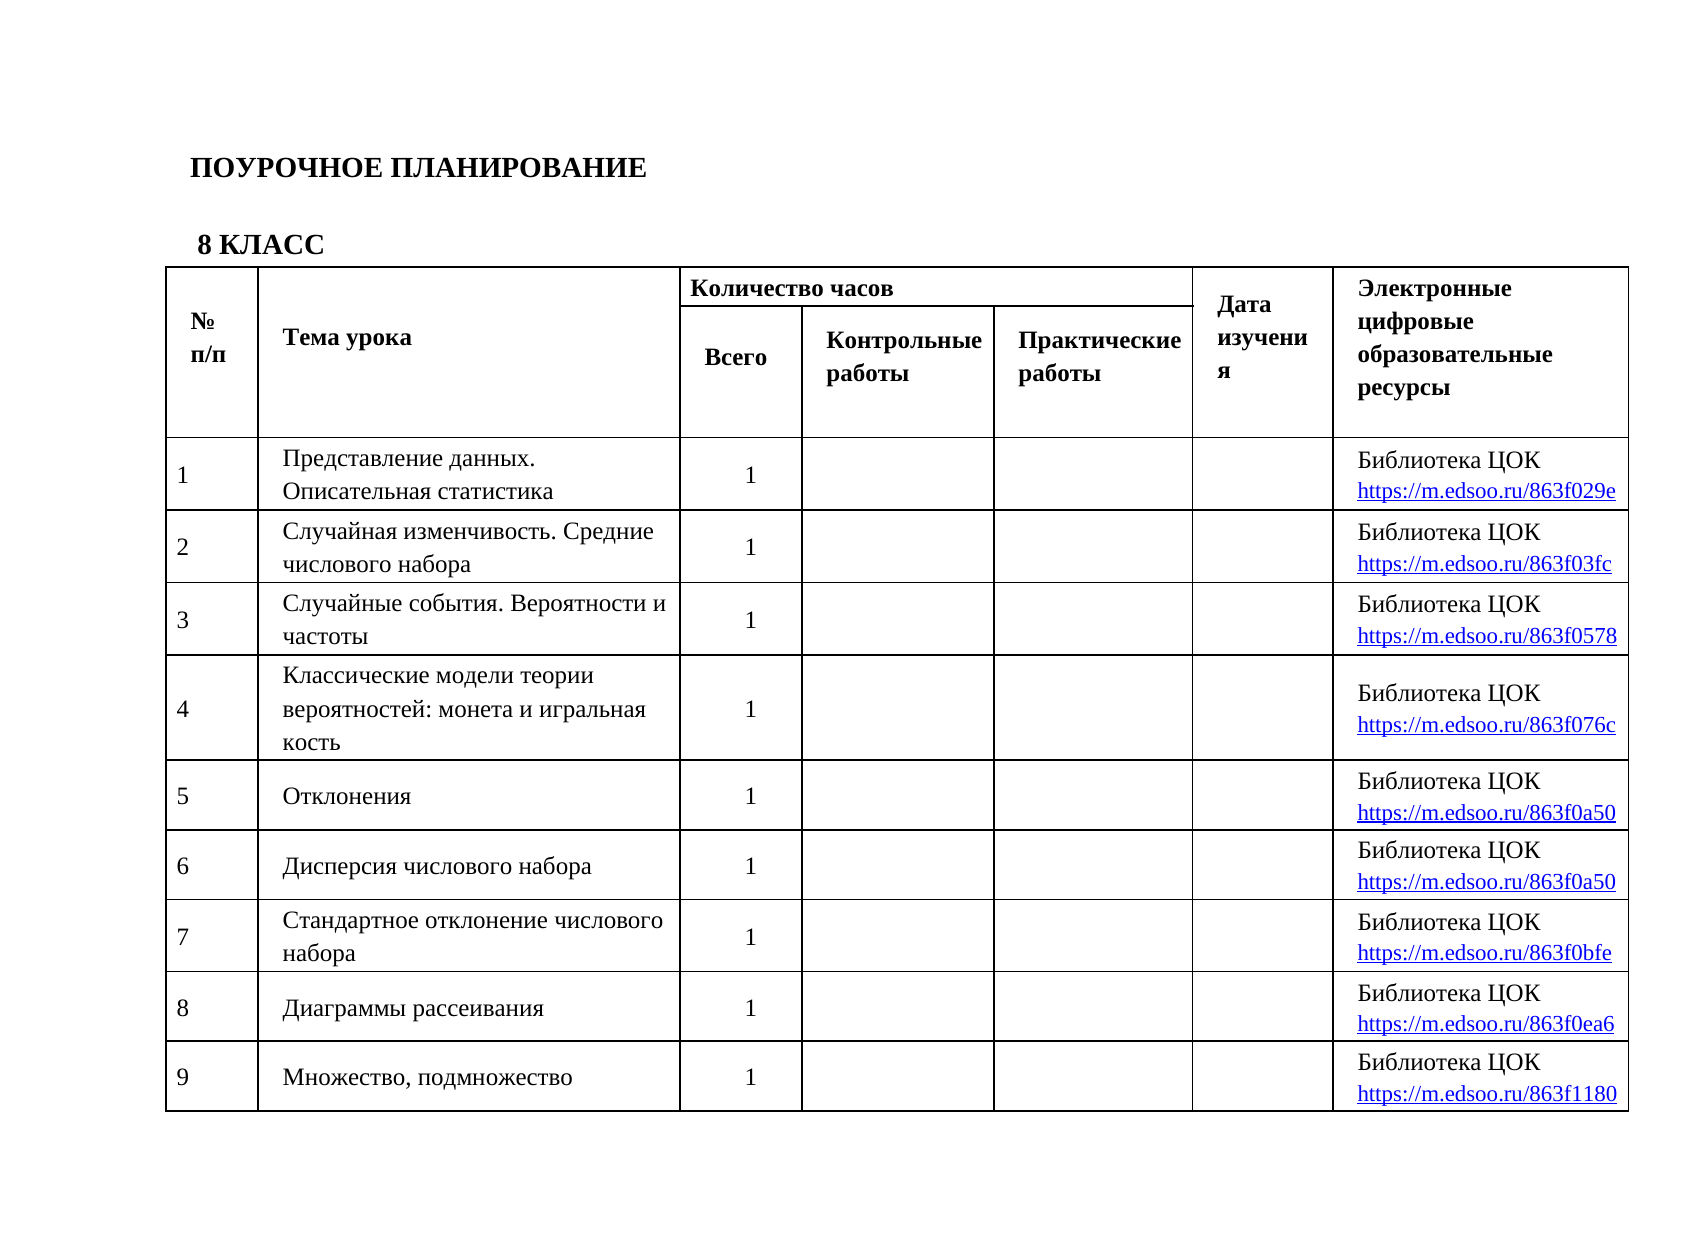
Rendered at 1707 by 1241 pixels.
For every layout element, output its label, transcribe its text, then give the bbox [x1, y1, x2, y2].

table_cell [995, 1042, 1192, 1110]
table_cell [995, 656, 1192, 759]
table_cell Практические работы [995, 307, 1192, 437]
table_cell 1 [167, 438, 257, 509]
table_cell 7 [167, 900, 257, 971]
table_cell 9 [167, 1042, 257, 1110]
table_header № п/п [167, 268, 257, 437]
table_cell 1 [681, 438, 801, 509]
table_cell 6 [167, 831, 257, 898]
table_cell [995, 583, 1192, 654]
table_cell [803, 656, 993, 759]
table_cell [995, 831, 1192, 898]
table_cell 1 [681, 972, 801, 1040]
table_cell Классические модели теории вероятностей: монета и игральная кость [259, 656, 679, 759]
table_cell [1193, 761, 1332, 829]
table_cell Библиотека ЦОК https://m.edsoo.ru/863f0ea6 [1334, 972, 1628, 1040]
table_header Электронные цифровые образовательные ресурсы [1334, 268, 1628, 437]
table_cell Стандартное отклонение числового набора [259, 900, 679, 971]
table_cell Отклонения [259, 761, 679, 829]
table_cell [803, 900, 993, 971]
table_cell Диаграммы рассеивания [259, 972, 679, 1040]
table_cell [1193, 900, 1332, 971]
table_cell [1193, 831, 1332, 898]
table_header Дата изучения [1193, 268, 1332, 437]
table_cell [995, 900, 1192, 971]
text 8 КЛАСС [190, 227, 1618, 261]
table_cell Библиотека ЦОК https://m.edsoo.ru/863f1180 [1334, 1042, 1628, 1110]
table_cell Библиотека ЦОК https://m.edsoo.ru/863f0578 [1334, 583, 1628, 654]
table_cell Библиотека ЦОК https://m.edsoo.ru/863f076c [1334, 656, 1628, 759]
table_cell Случайные события. Вероятности и частоты [259, 583, 679, 654]
text ПОУРОЧНОЕ ПЛАНИРОВАНИЕ [190, 150, 1618, 184]
table_cell 3 [167, 583, 257, 654]
table_cell Множество, подмножество [259, 1042, 679, 1110]
table_cell [803, 1042, 993, 1110]
table_cell 1 [681, 511, 801, 581]
table_cell [1193, 972, 1332, 1040]
table_cell [803, 761, 993, 829]
table_cell 4 [167, 656, 257, 759]
table_cell [803, 438, 993, 509]
table_cell [803, 583, 993, 654]
table_cell Представление данных. Описательная статистика [259, 438, 679, 509]
table_cell 1 [681, 831, 801, 898]
table_cell 1 [681, 1042, 801, 1110]
table_cell 1 [681, 656, 801, 759]
table_cell Случайная изменчивость. Средние числового набора [259, 511, 679, 581]
table_cell 1 [681, 900, 801, 971]
table_cell Библиотека ЦОК https://m.edsoo.ru/863f0bfe [1334, 900, 1628, 971]
table_cell [803, 831, 993, 898]
table_cell [803, 972, 993, 1040]
table_cell 2 [167, 511, 257, 581]
table_cell [995, 972, 1192, 1040]
table_cell [995, 438, 1192, 509]
table_cell [1193, 511, 1332, 581]
table_cell Дисперсия числового набора [259, 831, 679, 898]
table_cell 1 [681, 583, 801, 654]
table_cell [1193, 1042, 1332, 1110]
table_cell Всего [681, 307, 801, 437]
table_header Тема урока [259, 268, 679, 437]
table_cell [1193, 656, 1332, 759]
table_cell [995, 511, 1192, 581]
table_cell 8 [167, 972, 257, 1040]
table_cell Библиотека ЦОК https://m.edsoo.ru/863f0a50 [1334, 761, 1628, 829]
table_cell [803, 511, 993, 581]
table_cell Библиотека ЦОК https://m.edsoo.ru/863f029e [1334, 438, 1628, 509]
table_cell Библиотека ЦОК https://m.edsoo.ru/863f03fc [1334, 511, 1628, 581]
table_cell 5 [167, 761, 257, 829]
table_header Количество часов [681, 268, 1192, 305]
table_cell [1193, 583, 1332, 654]
table_cell Библиотека ЦОК https://m.edsoo.ru/863f0a50 [1334, 831, 1628, 898]
table_cell 1 [681, 761, 801, 829]
table_cell [1193, 438, 1332, 509]
table_cell Контрольные работы [803, 307, 993, 437]
table_cell [995, 761, 1192, 829]
